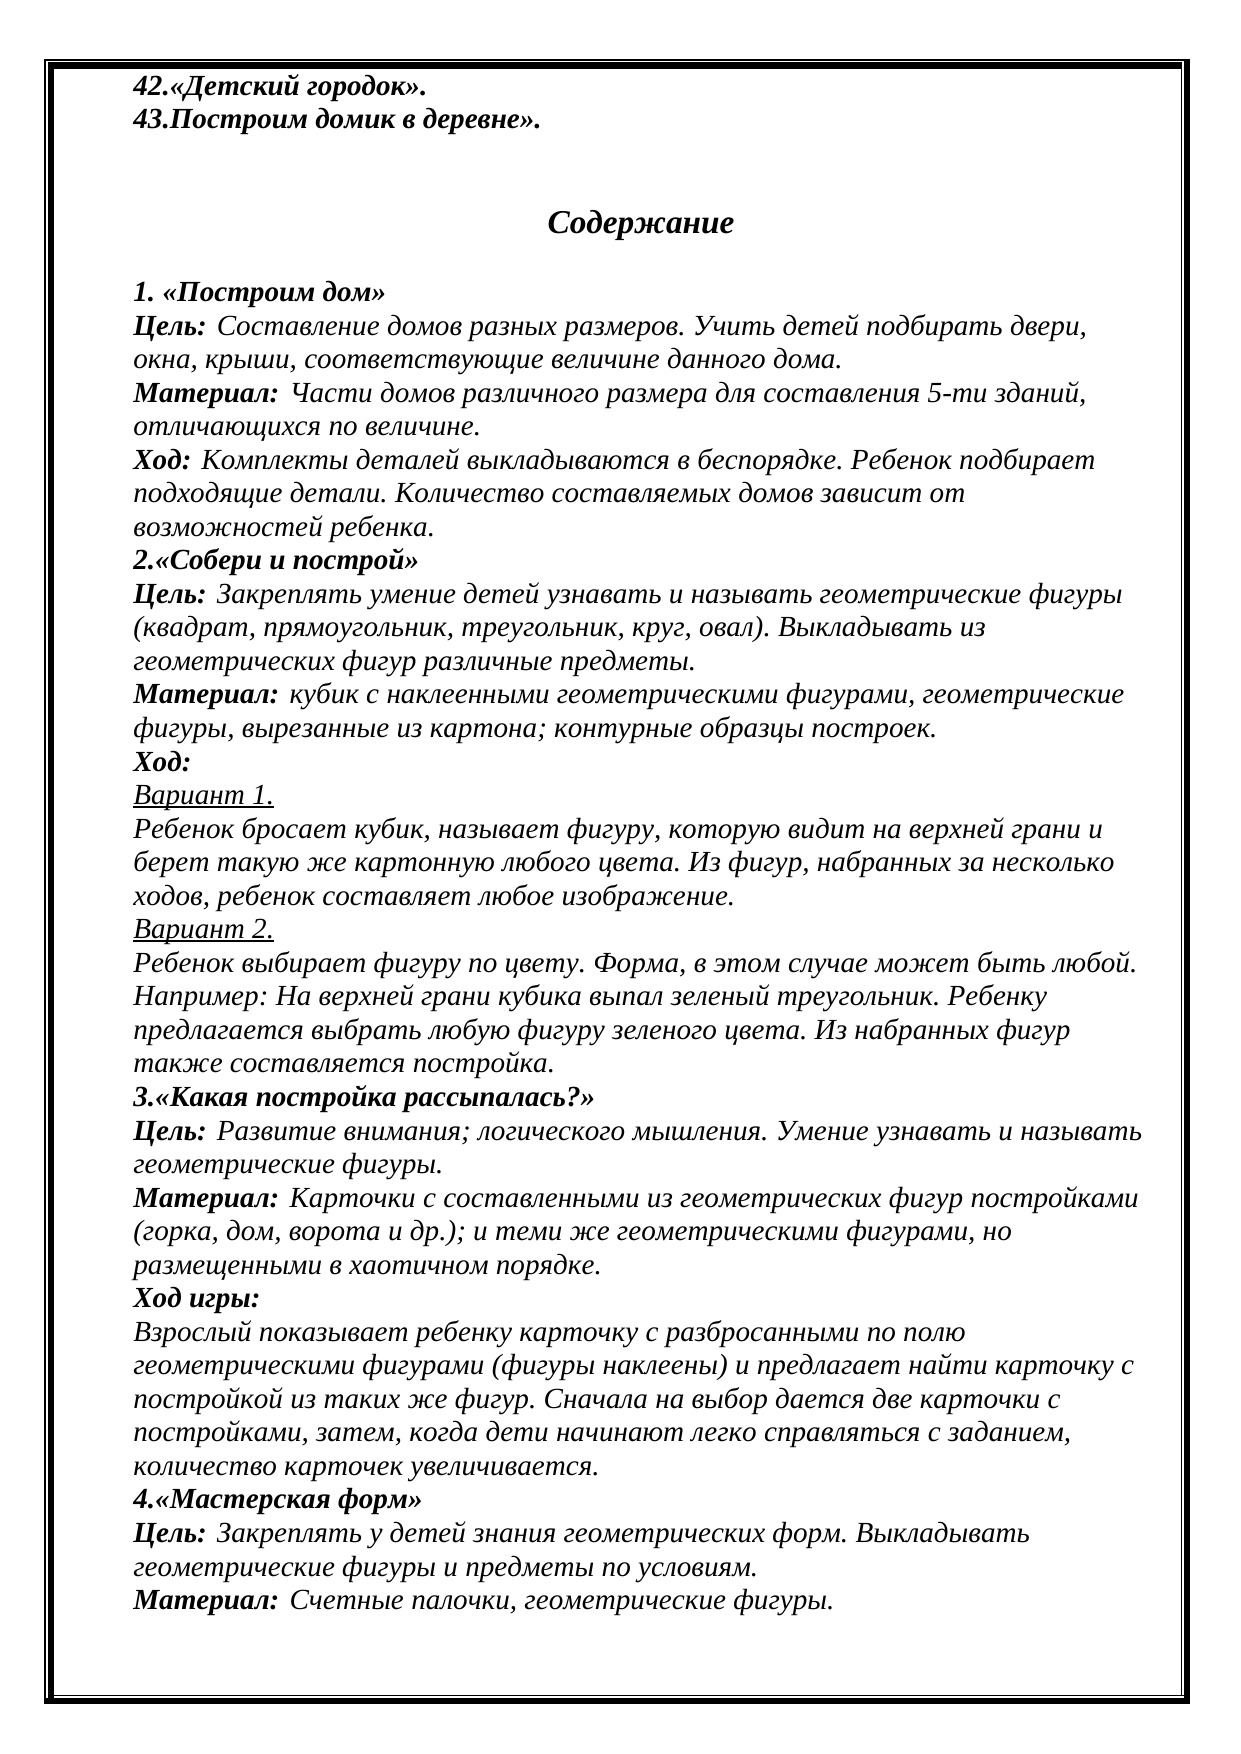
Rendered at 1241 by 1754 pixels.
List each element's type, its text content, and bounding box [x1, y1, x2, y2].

text Содержание [133, 202, 1152, 241]
text Ребенок бросает кубик, называет фигуру, которую видит на верхней грани и берет такую же картонную любого цвета. Из фигур, набранных за несколько ходов, ребенок составляет любое изображение. [133, 811, 1152, 911]
text Ход игры: [133, 1280, 1152, 1314]
text 3.«Какая постройка рассыпалась?» [133, 1079, 1152, 1113]
text Вариант 1. [133, 777, 1152, 811]
text Цель: Составление домов разных размеров. Учить детей подбирать двери, окна, крыши, соответствующие величине данного дома. [133, 308, 1152, 375]
text Материал: кубик с наклеенными геометрическими фигурами, геометрические фигуры, вырезанные из картона; контурные образцы построек. [133, 677, 1152, 744]
text Материал: Карточки с составленными из геометрических фигур постройками (горка, дом, ворота и др.); и теми же геометрическими фигурами, но размещенными в хаотичном порядке. [133, 1180, 1152, 1280]
text Взрослый показывает ребенку карточку с разбросанными по полю геометрическими фигурами (фигуры наклеены) и предлагает найти карточку с постройкой из таких же фигур. Сначала на выбор дается две карточки с постройками, затем, когда дети начинают легко справляться с заданием, количество карточек увеличивается. [133, 1314, 1152, 1482]
text Цель: Закреплять у детей знания геометрических форм. Выкладывать геометрические фигуры и предметы по условиям. [133, 1515, 1152, 1582]
text Вариант 2. [133, 911, 1152, 945]
text 4.«Мастерская форм» [133, 1482, 1152, 1515]
text 43.Построим домик в деревне». [133, 102, 1152, 135]
text 1. «Построим дом» [133, 274, 1152, 308]
text 2.«Собери и построй» [133, 542, 1152, 576]
text Цель: Развитие внимания; логического мышления. Умение узнавать и называть геометрические фигуры. [133, 1113, 1152, 1180]
text Материал: Счетные палочки, геометрические фигуры. [133, 1582, 1152, 1616]
text Цель: Закреплять умение детей узнавать и называть геометрические фигуры (квадрат, прямоугольник, треугольник, круг, овал). Выкладывать из геометрических фигур различные предметы. [133, 576, 1152, 677]
text Ход: [133, 744, 1152, 777]
text Ход: Комплекты деталей выкладываются в беспорядке. Ребенок подбирает подходящие детали. Количество составляемых домов зависит от возможностей ребенка. [133, 442, 1152, 542]
text Ребенок выбирает фигуру по цвету. Форма, в этом случае может быть любой. Например: На верхней грани кубика выпал зеленый треугольник. Ребенку предлагается выбрать любую фигуру зеленого цвета. Из набранных фигур также составляется постройка. [133, 945, 1152, 1079]
text 42.«Детский городок». [133, 69, 1152, 102]
text Материал: Части домов различного размера для составления 5-ти зданий, отличающихся по величине. [133, 375, 1152, 442]
